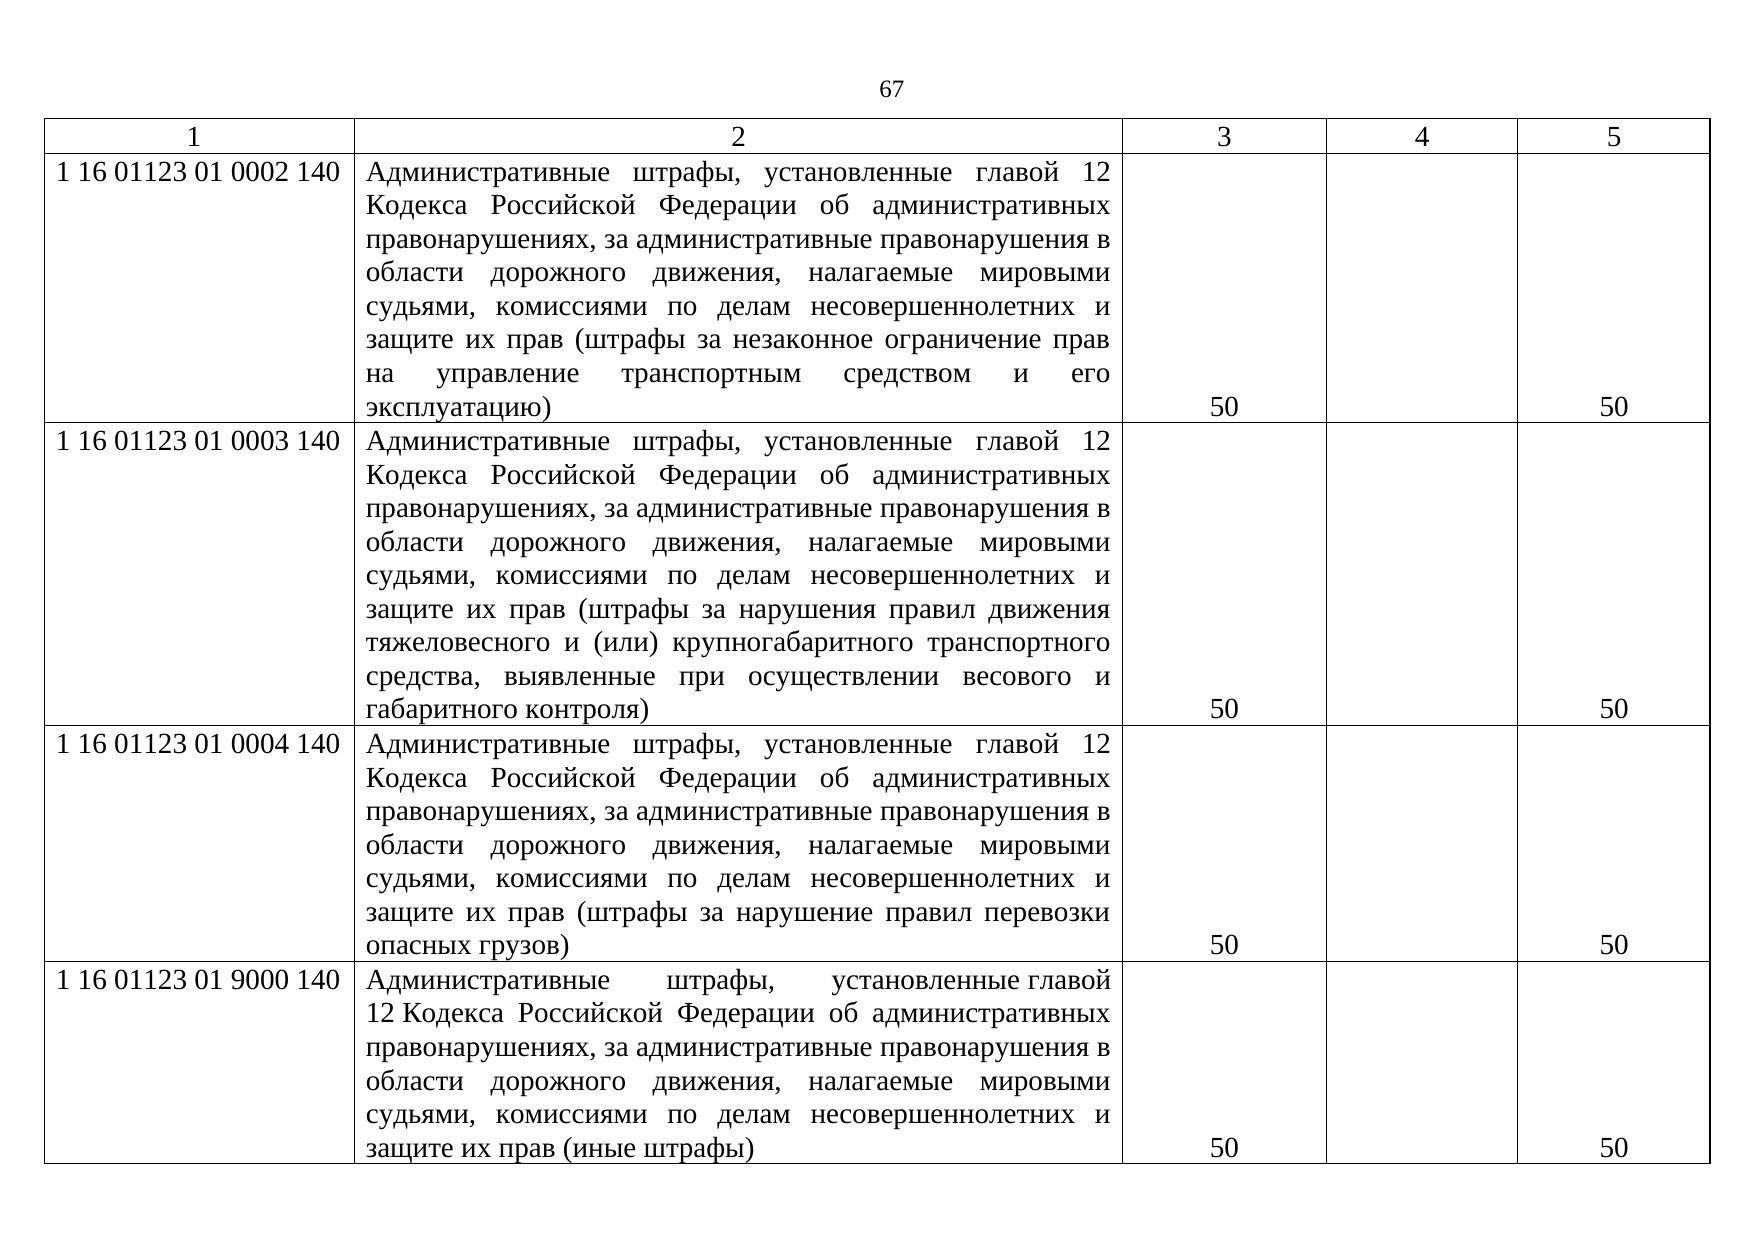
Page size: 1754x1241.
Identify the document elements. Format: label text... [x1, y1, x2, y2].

table_cell Административные штрафы, установленные главой 12 Кодекса Российской Федерации об административных правонарушениях, за административные правонарушения в области дорожного движения, налагаемые мировыми судьями, комиссиями по делам несовершеннолетних и защите их прав (штрафы за нарушения правил движения тяжеловесного и (или) крупногабаритного транспортного средства, выявленные при осуществлении весового и габаритного контроля) [355, 423, 1122, 725]
table_cell 50 [1518, 726, 1709, 961]
table_cell 50 [1518, 962, 1709, 1163]
table_cell 50 [1123, 423, 1326, 725]
table_cell 50 [1518, 154, 1709, 422]
table_header 2 [355, 119, 1122, 153]
table_cell 50 [1123, 726, 1326, 961]
table_cell 1 16 01123 01 0004 140 [45, 726, 354, 961]
table_cell [1327, 726, 1517, 961]
table_header 4 [1327, 119, 1517, 153]
table_cell Административные штрафы, установленные главой 12 Кодекса Российской Федерации об административных правонарушениях, за административные правонарушения в области дорожного движения, налагаемые мировыми судьями, комиссиями по делам несовершеннолетних и защите их прав (штрафы за нарушение правил перевозки опасных грузов) [355, 726, 1122, 961]
table_cell 50 [1518, 423, 1709, 725]
table_cell 1 16 01123 01 0003 140 [45, 423, 354, 725]
table_cell 50 [1123, 962, 1326, 1163]
table_cell Административные штрафы, установленные главой 12 Кодекса Российской Федерации об административных правонарушениях, за административные правонарушения в области дорожного движения, налагаемые мировыми судьями, комиссиями по делам несовершеннолетних и защите их прав (иные штрафы) [355, 962, 1122, 1163]
table_cell 1 16 01123 01 9000 140 [45, 962, 354, 1163]
table_cell 50 [1123, 154, 1326, 422]
table_header 3 [1123, 119, 1326, 153]
table_header 5 [1518, 119, 1709, 153]
table_header 1 [45, 119, 354, 153]
table_cell [1327, 962, 1517, 1163]
table_cell [1327, 154, 1517, 422]
table_cell Административные штрафы, установленные главой 12 Кодекса Российской Федерации об административных правонарушениях, за административные правонарушения в области дорожного движения, налагаемые мировыми судьями, комиссиями по делам несовершеннолетних и защите их прав (штрафы за незаконное ограничение прав на управление транспортным средством и его эксплуатацию) [355, 154, 1122, 422]
table_cell 1 16 01123 01 0002 140 [45, 154, 354, 422]
table_cell [1327, 423, 1517, 725]
